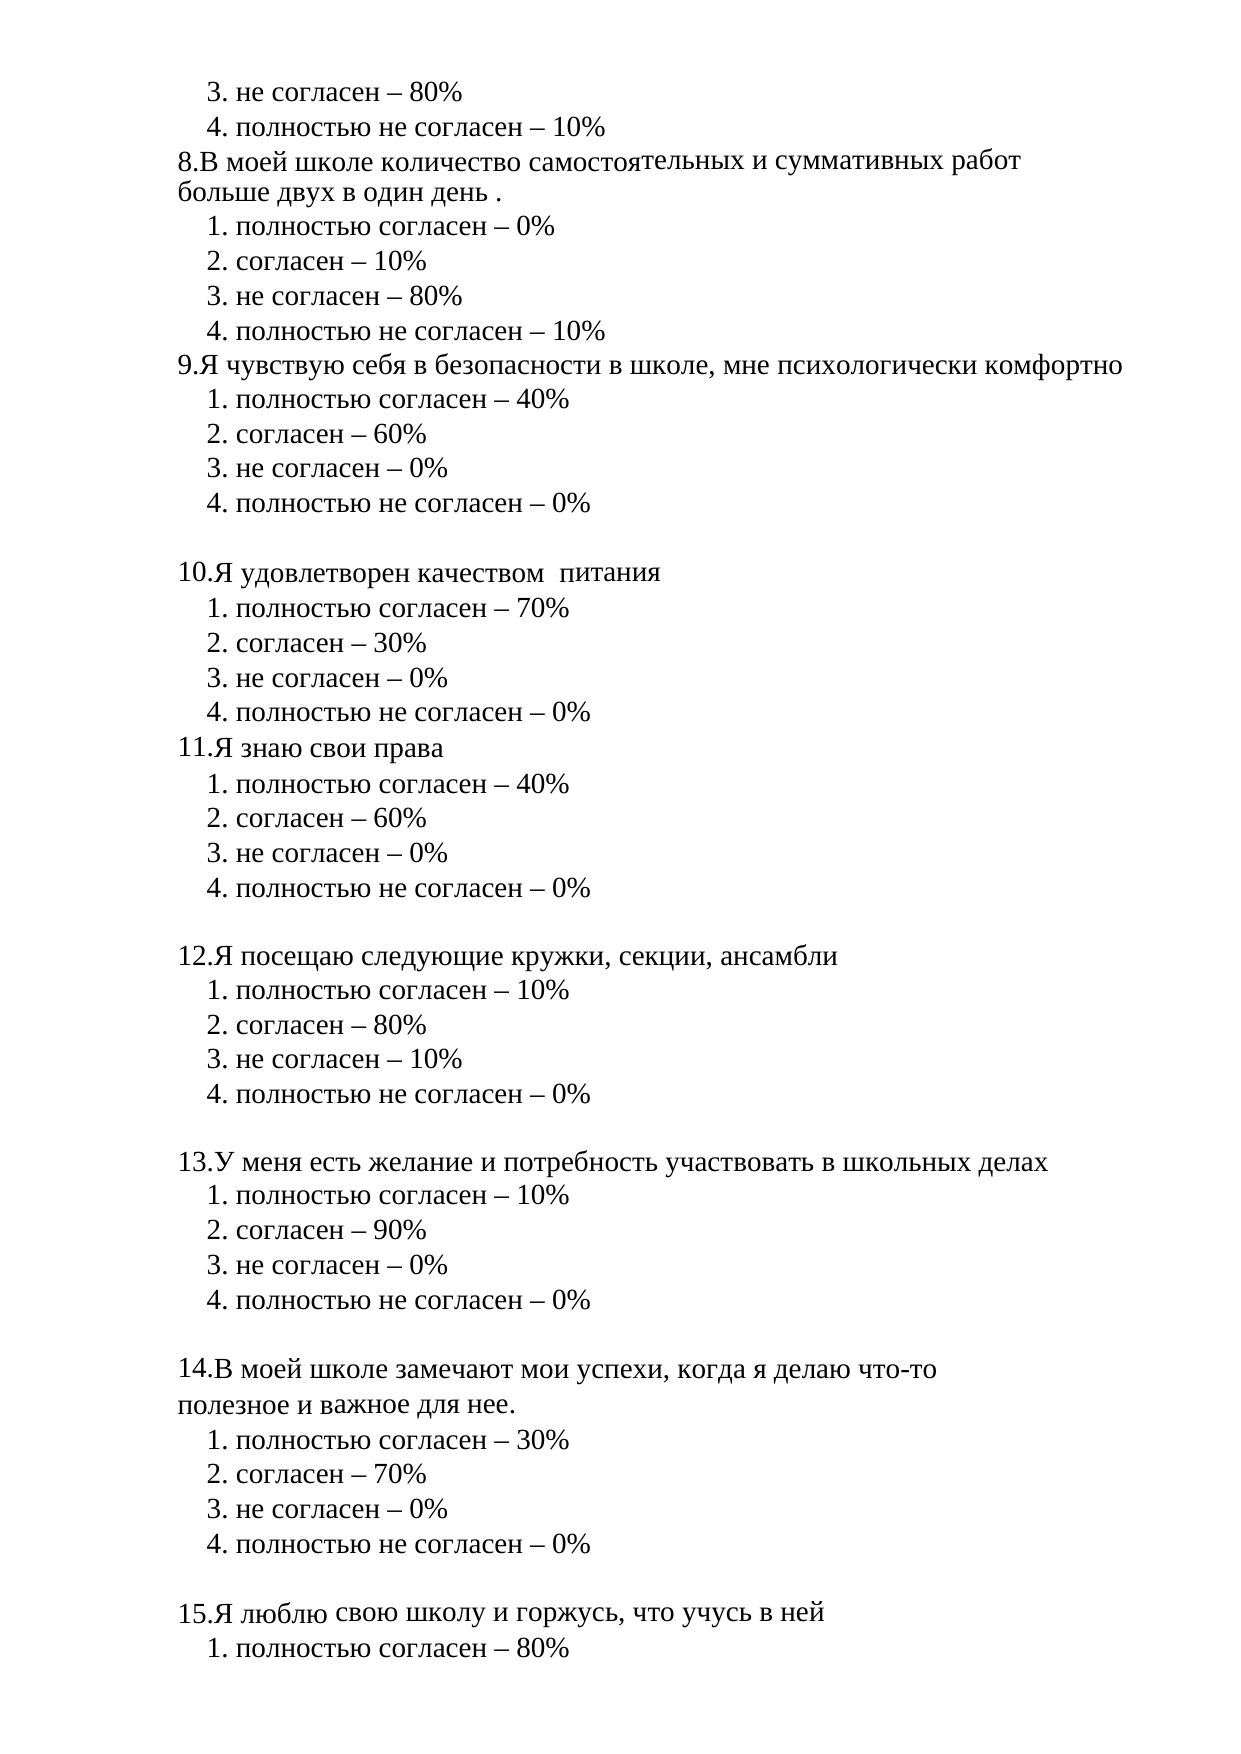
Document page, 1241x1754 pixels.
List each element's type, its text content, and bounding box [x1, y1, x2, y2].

list 1. полностью согласен – 70% [177, 590, 1154, 625]
list 12.Я посещаю следующие кружки, секции, ансамбли [177, 938, 1154, 972]
list больше двух в один день . [177, 176, 1047, 208]
list 1. полностью согласен – 80% [177, 1630, 1154, 1665]
list 1. полностью согласен – 30% [177, 1422, 1154, 1457]
list 4. полностью не согласен – 10% [177, 313, 1154, 347]
list 11.Я знаю свои права [177, 729, 1146, 764]
list 3. не согласен – 0%\ [177, 1491, 1154, 1526]
list 3. не согласен – 0% [177, 835, 1154, 870]
list 4. полностью не согласен – 0%\ [177, 1076, 1154, 1111]
list 10.Я удовлетворен качеством питания [177, 554, 1146, 588]
list 3. не согласен – 0% [177, 451, 1154, 485]
list 2. согласен – 60% [177, 801, 1154, 835]
list 3. не согласен – 10% [177, 1042, 1154, 1076]
list 3. не согласен – 80% [177, 278, 1154, 313]
list 15.Я люблю свою школу и горжусь, что учусь в ней [177, 1594, 1004, 1629]
list 4. полностью не согласен – 0%\ [177, 870, 1154, 905]
list 2. согласен – 70% [177, 1457, 1154, 1491]
list 2. согласен – 10% [177, 243, 1154, 278]
list 9.Я чувствую себя в безопасности в школе, мне психологически комфортно [177, 347, 1154, 381]
list 14.В моей школе замечают мои успехи, когда я делаю что-то полезное и важное для нее. [177, 1350, 1004, 1421]
list 2. согласен – 90% [177, 1212, 1154, 1247]
list 1. полностью согласен – 40% [177, 381, 1154, 416]
list 1. полностью согласен – 10% [177, 1177, 1154, 1212]
list 1. полностью согласен – 40% [177, 766, 1154, 801]
list 3. не согласен – 0% [177, 1247, 1154, 1282]
list 4. полностью не согласен – 10% [177, 109, 1154, 143]
list 8.В моей школе количество самостоятельных и суммативных работ [177, 143, 1047, 176]
list 2. согласен – 80% [177, 1007, 1154, 1042]
list 1. полностью согласен – 0% [177, 208, 1154, 243]
list 4. полностью не согласен – 0%\ [177, 1282, 1154, 1317]
list 4. полностью не согласен – 0%\ [177, 485, 1154, 520]
list 2. согласен – 60% [177, 416, 1154, 451]
list 3. не согласен – 80% [177, 74, 1154, 109]
list 4. полностью не согласен – 0%\ [177, 1526, 1154, 1561]
list 4. полностью не согласен – 0% [177, 694, 1154, 729]
list 1. полностью согласен – 10% [177, 972, 1154, 1007]
list 2. согласен – 30% [177, 625, 1154, 660]
list 13.У меня есть желание и потребность участвовать в школьных делах [177, 1145, 1154, 1177]
list 3. не согласен – 0% [177, 660, 1154, 694]
